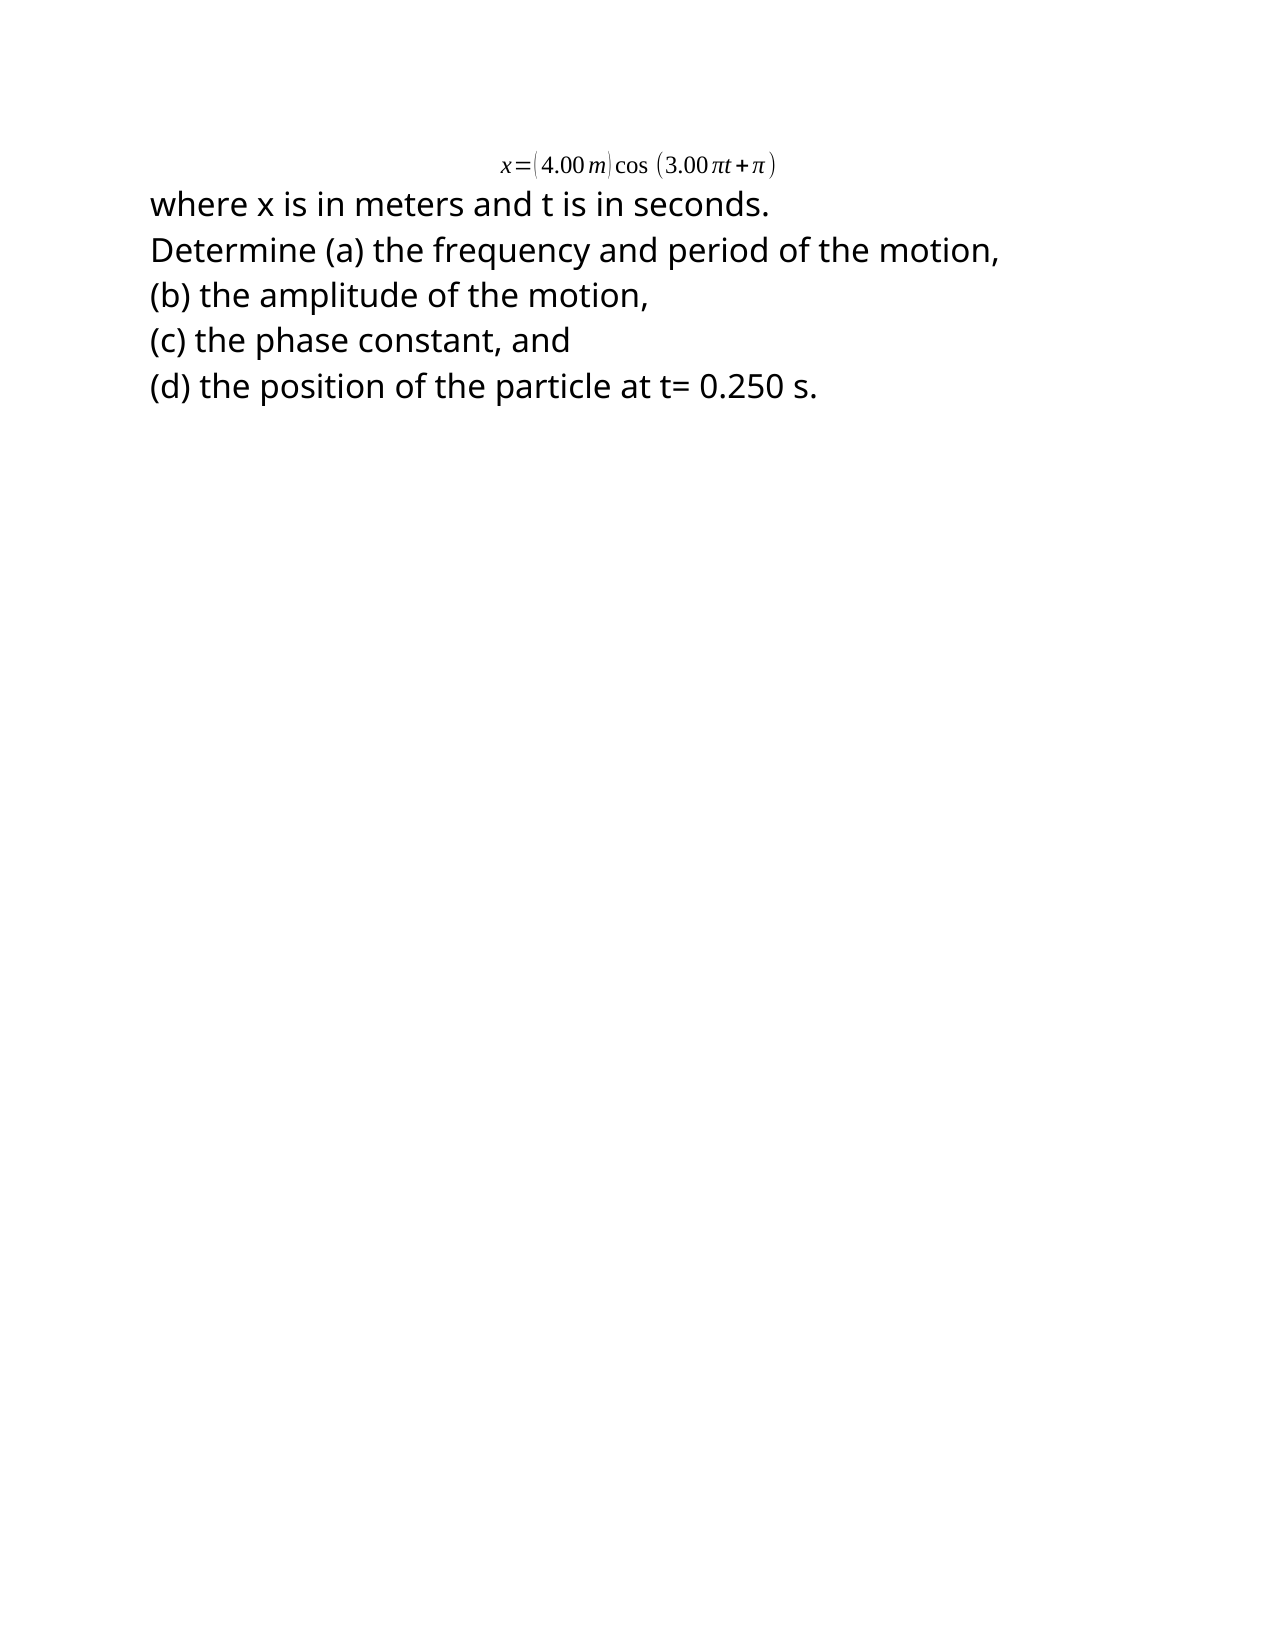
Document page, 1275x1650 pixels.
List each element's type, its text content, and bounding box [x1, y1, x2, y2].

text (c) the phase constant, and [150, 317, 1125, 363]
text (d) the position of the particle at t= 0.250 s. [150, 363, 1125, 408]
text Determine (a) the frequency and period of the motion, [150, 226, 1125, 272]
text where x is in meters and t is in seconds. [150, 181, 1125, 226]
text (b) the amplitude of the motion, [150, 272, 1125, 317]
